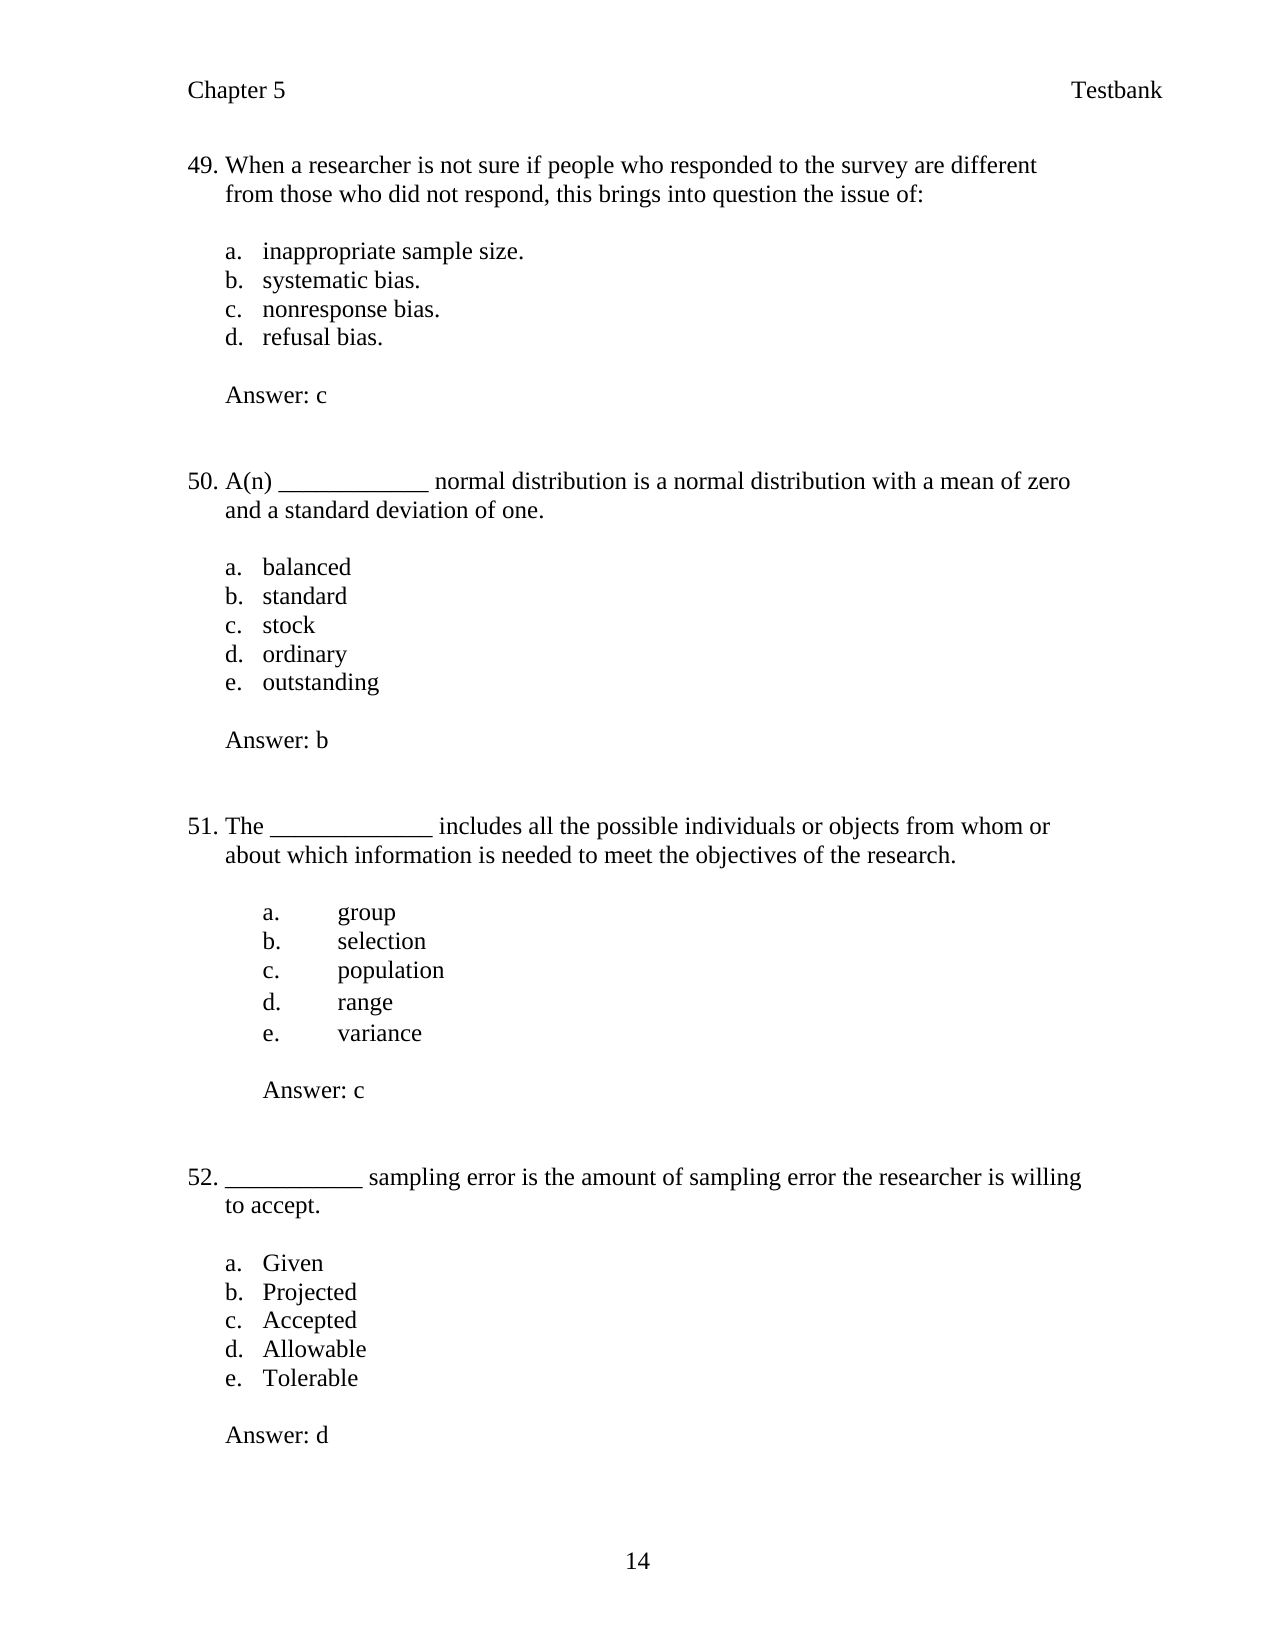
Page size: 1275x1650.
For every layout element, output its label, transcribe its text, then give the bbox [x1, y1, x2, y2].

text b. standard [225, 581, 1087, 610]
text e. Tolerable [225, 1363, 1087, 1392]
text Answer: d [225, 1420, 1087, 1449]
text d. range [262, 984, 1087, 1018]
text a. group [262, 897, 1087, 926]
text a. balanced [225, 552, 1087, 581]
text Answer: c [262, 1075, 1087, 1104]
text a. Given [225, 1248, 1087, 1277]
text d. refusal bias. [225, 322, 1087, 351]
text b. selection [262, 926, 1087, 955]
text Answer: b [225, 725, 1087, 754]
text c. nonresponse bias. [225, 294, 1087, 322]
list When a researcher is not sure if people who responded to the survey are different from those who did not respond, this brings into question the issue of: [187, 150, 1087, 207]
text Answer: c [225, 380, 1087, 409]
text c. Accepted [225, 1305, 1087, 1334]
list The _____________ includes all the possible individuals or objects from whom or about which information is needed to meet the objectives of the research. [187, 811, 1087, 869]
text e. variance [262, 1018, 1087, 1047]
text a. inappropriate sample size. [225, 236, 1087, 265]
text c. stock [225, 610, 1087, 639]
list A(n) ____________ normal distribution is a normal distribution with a mean of zero and a standard deviation of one. [187, 466, 1087, 524]
text d. ordinary [225, 639, 1087, 667]
text b. systematic bias. [225, 265, 1087, 294]
text d. Allowable [225, 1334, 1087, 1363]
text c. population [262, 955, 1087, 984]
list ___________ sampling error is the amount of sampling error the researcher is willing to accept. [187, 1162, 1087, 1219]
text b. Projected [225, 1277, 1087, 1305]
text e. outstanding [225, 667, 1087, 696]
